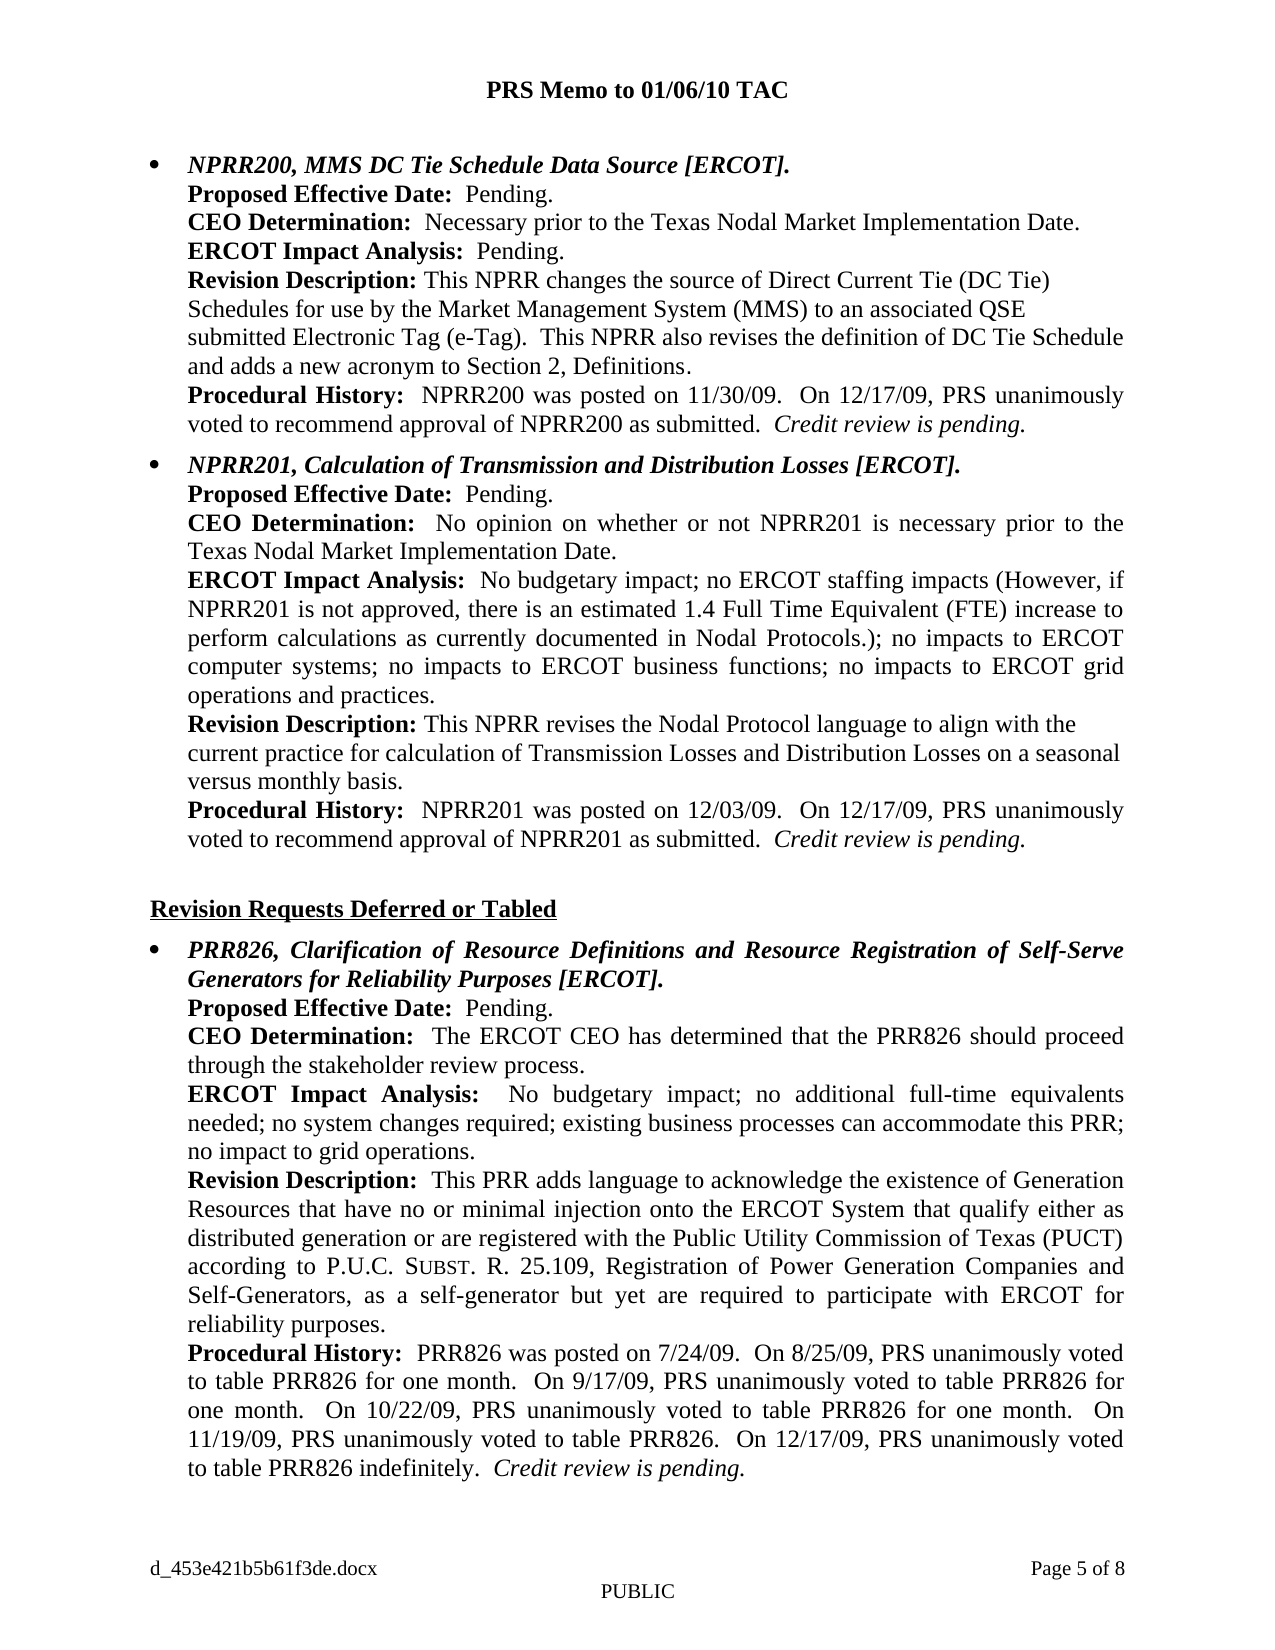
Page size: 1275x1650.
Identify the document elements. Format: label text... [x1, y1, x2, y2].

text Proposed Effective Date: Pending. [187, 179, 1125, 207]
text ERCOT Impact Analysis: No budgetary impact; no additional full-time equivalents needed; no system changes required; existing business processes can accommodate this PRR; no impact to grid operations. [187, 1079, 1125, 1165]
text CEO Determination: Necessary prior to the Texas Nodal Market Implementation Date. [187, 207, 1125, 236]
text Revision Description: This NPRR revises the Nodal Protocol language to align with the current practice for calculation of Transmission Losses and Distribution Losses on a seasonal versus monthly basis. [187, 709, 1125, 795]
text Revision Requests Deferred or Tabled [150, 894, 1125, 923]
text ERCOT Impact Analysis: Pending. [187, 236, 1125, 265]
text Procedural History: NPRR201 was posted on 12/03/09. On 12/17/09, PRS unanimously voted to recommend approval of NPRR201 as submitted. Credit review is pending. [187, 795, 1125, 853]
list NPRR200, MMS DC Tie Schedule Data Source [ERCOT]. [150, 150, 1125, 179]
text Proposed Effective Date: Pending. [187, 993, 1125, 1021]
list PRR826, Clarification of Resource Definitions and Resource Registration of Self-Serve Generators for Reliability Purposes [ERCOT]. [150, 935, 1125, 993]
text Revision Description: This PRR adds language to acknowledge the existence of Generation Resources that have no or minimal injection onto the ERCOT System that qualify either as distributed generation or are registered with the Public Utility Commission of Texas (PUCT) according to P.U.C. Subst. R. 25.109, Registration of Power Generation Companies and Self-Generators, as a self-generator but yet are required to participate with ERCOT for reliability purposes. [187, 1165, 1125, 1338]
text Procedural History: PRR826 was posted on 7/24/09. On 8/25/09, PRS unanimously voted to table PRR826 for one month. On 9/17/09, PRS unanimously voted to table PRR826 for one month. On 10/22/09, PRS unanimously voted to table PRR826 for one month. On 11/19/09, PRS unanimously voted to table PRR826. On 12/17/09, PRS unanimously voted to table PRR826 indefinitely. Credit review is pending. [187, 1338, 1125, 1481]
text Proposed Effective Date: Pending. [187, 479, 1125, 508]
text ERCOT Impact Analysis: No budgetary impact; no ERCOT staffing impacts (However, if NPRR201 is not approved, there is an estimated 1.4 Full Time Equivalent (FTE) increase to perform calculations as currently documented in Nodal Protocols.); no impacts to ERCOT computer systems; no impacts to ERCOT business functions; no impacts to ERCOT grid operations and practices. [187, 565, 1125, 709]
list NPRR201, Calculation of Transmission and Distribution Losses [ERCOT]. [150, 450, 1125, 479]
text Revision Description: This NPRR changes the source of Direct Current Tie (DC Tie) Schedules for use by the Market Management System (MMS) to an associated QSE submitted Electronic Tag (e-Tag). This NPRR also revises the definition of DC Tie Schedule and adds a new acronym to Section 2, Definitions. [187, 265, 1125, 380]
text Procedural History: NPRR200 was posted on 11/30/09. On 12/17/09, PRS unanimously voted to recommend approval of NPRR200 as submitted. Credit review is pending. [187, 380, 1125, 438]
text CEO Determination: No opinion on whether or not NPRR201 is necessary prior to the Texas Nodal Market Implementation Date. [187, 508, 1125, 565]
text CEO Determination: The ERCOT CEO has determined that the PRR826 should proceed through the stakeholder review process. [187, 1021, 1125, 1079]
